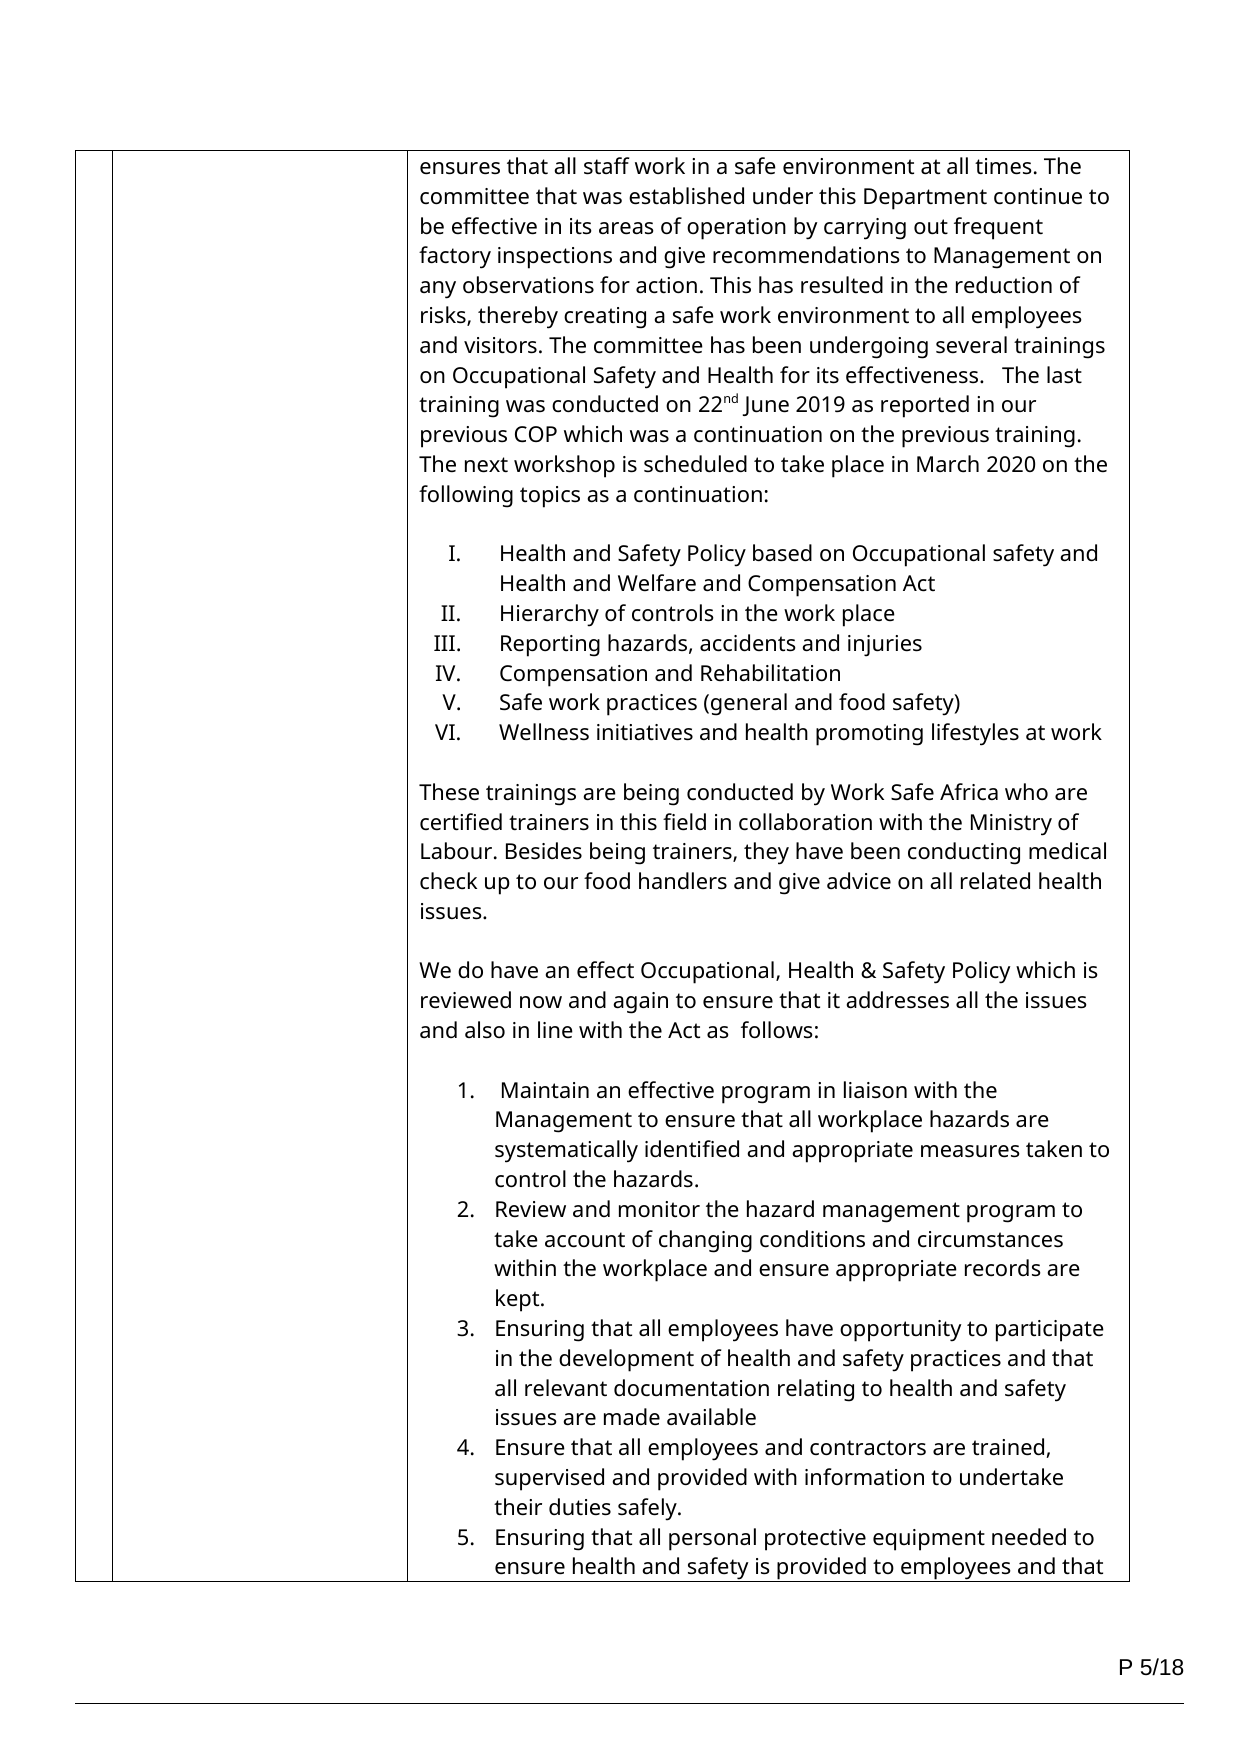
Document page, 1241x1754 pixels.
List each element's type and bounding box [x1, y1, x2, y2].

table_cell [408, 151, 1129, 1581]
table_cell [113, 151, 407, 1581]
table_cell [76, 151, 112, 1581]
